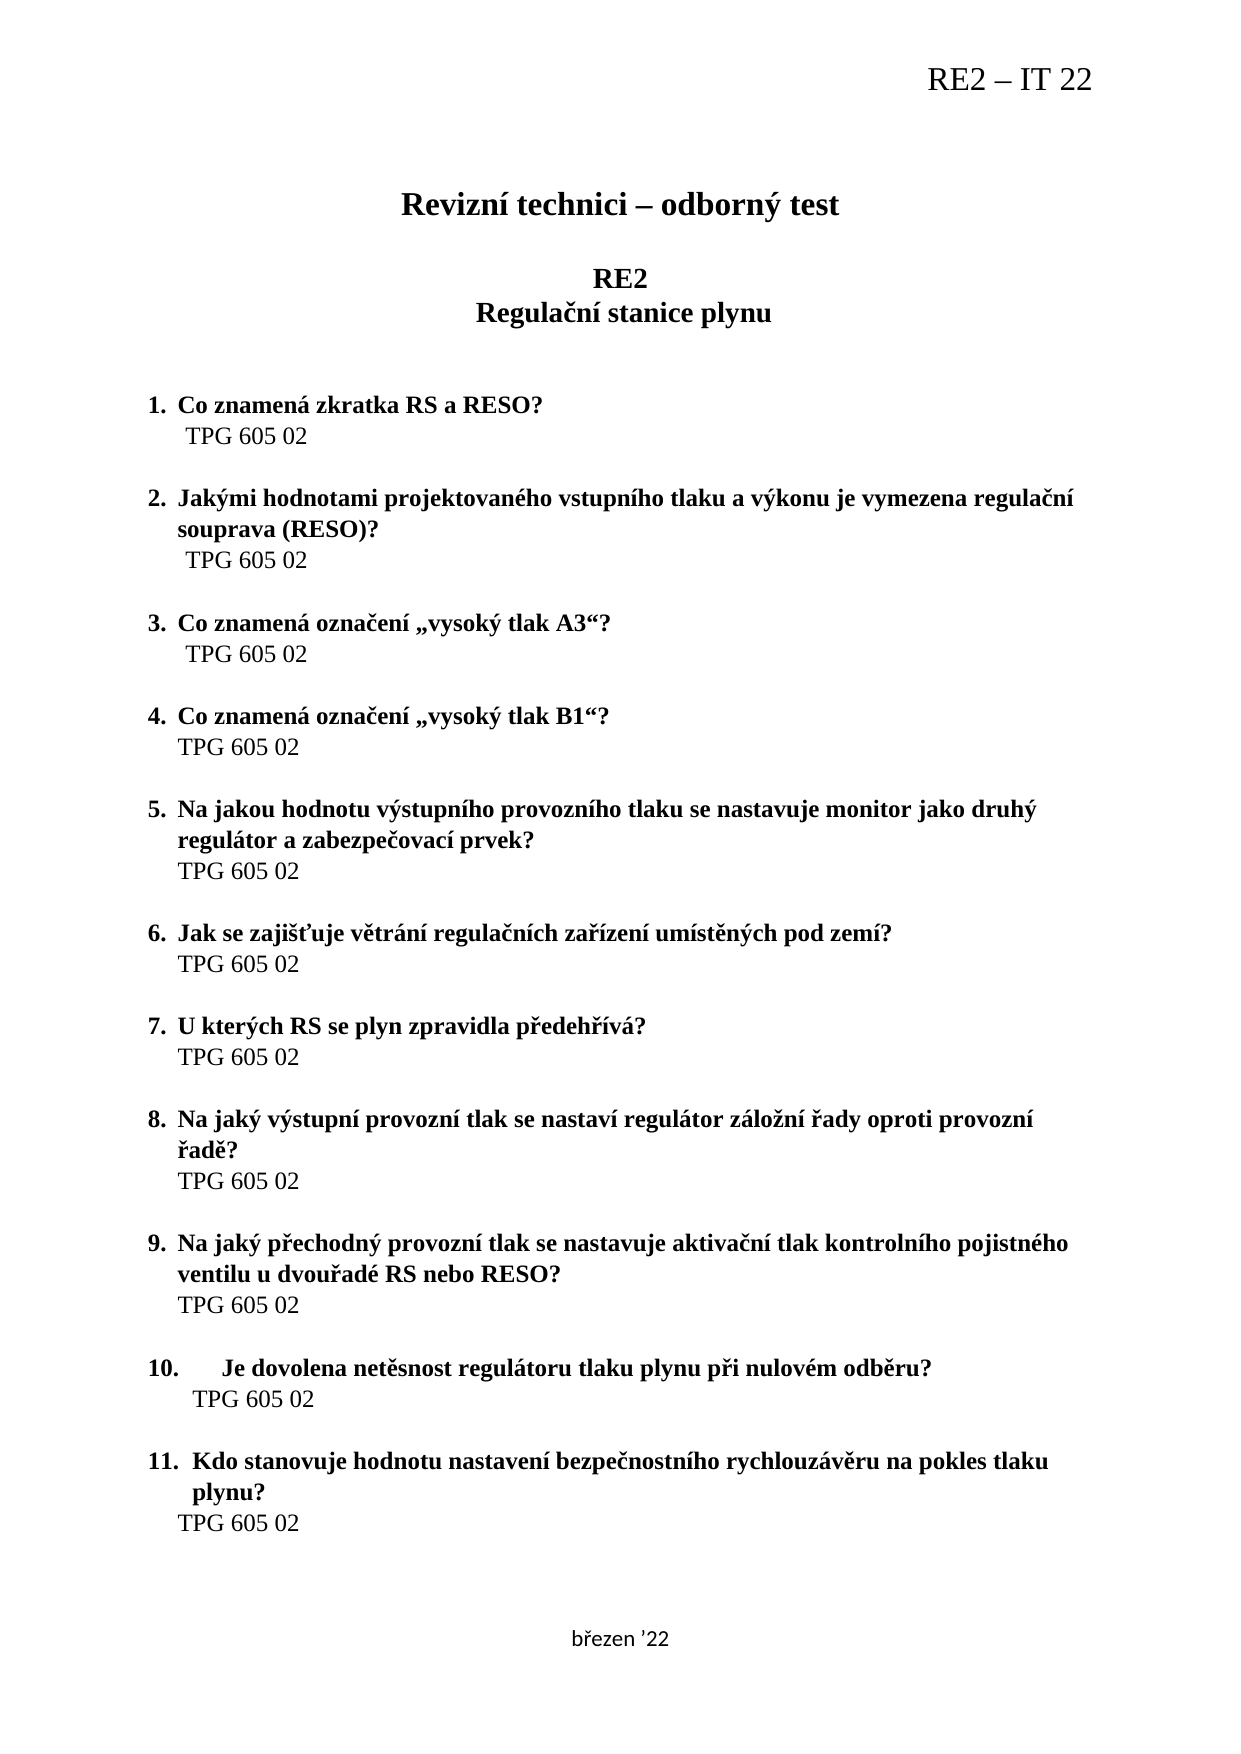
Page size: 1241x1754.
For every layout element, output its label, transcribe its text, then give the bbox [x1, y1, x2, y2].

list TPG 605 02 [192, 1384, 1093, 1412]
list Kdo stanovuje hodnotu nastavení bezpečnostního rychlouzávěru na pokles tlaku plynu? [148, 1446, 1093, 1506]
text TPG 605 02 [185, 421, 1093, 450]
list Na jakou hodnotu výstupního provozního tlaku se nastavuje monitor jako druhý regulátor a zabezpečovací prvek? [148, 794, 1093, 854]
list U kterých RS se plyn zpravidla předehřívá? [148, 1011, 1093, 1040]
list Na jaký výstupní provozní tlak se nastaví regulátor záložní řady oproti provozní řadě? [148, 1104, 1093, 1164]
text TPG 605 02 [185, 546, 1093, 574]
list Jakými hodnotami projektovaného vstupního tlaku a výkonu je vymezena regulační souprava (RESO)? [148, 483, 1093, 543]
list Je dovolena netěsnost regulátoru tlaku plynu při nulovém odběru? [148, 1353, 1093, 1381]
list TPG 605 02 [177, 732, 1093, 761]
list TPG 605 02 [177, 949, 1093, 978]
list Co znamená zkratka RS a RESO? [148, 390, 1093, 419]
list Co znamená označení „vysoký tlak B1“? [148, 701, 1093, 729]
text Revizní technici – odborný test [148, 184, 1093, 223]
list Co znamená označení „vysoký tlak A3“? [148, 608, 1093, 636]
list TPG 605 02 [177, 1166, 1093, 1195]
list Jak se zajišťuje větrání regulačních zařízení umístěných pod zemí? [148, 918, 1093, 947]
text TPG 605 02 [185, 639, 1093, 667]
list TPG 605 02 [177, 1291, 1093, 1319]
list TPG 605 02 [177, 856, 1093, 885]
list TPG 605 02 [177, 1042, 1093, 1071]
list Na jaký přechodný provozní tlak se nastavuje aktivační tlak kontrolního pojistného ventilu u dvouřadé RS nebo RESO? [148, 1228, 1093, 1288]
list TPG 605 02 [177, 1508, 1093, 1537]
text Regulační stanice plynu [148, 295, 1093, 328]
text RE2 [148, 261, 1093, 295]
